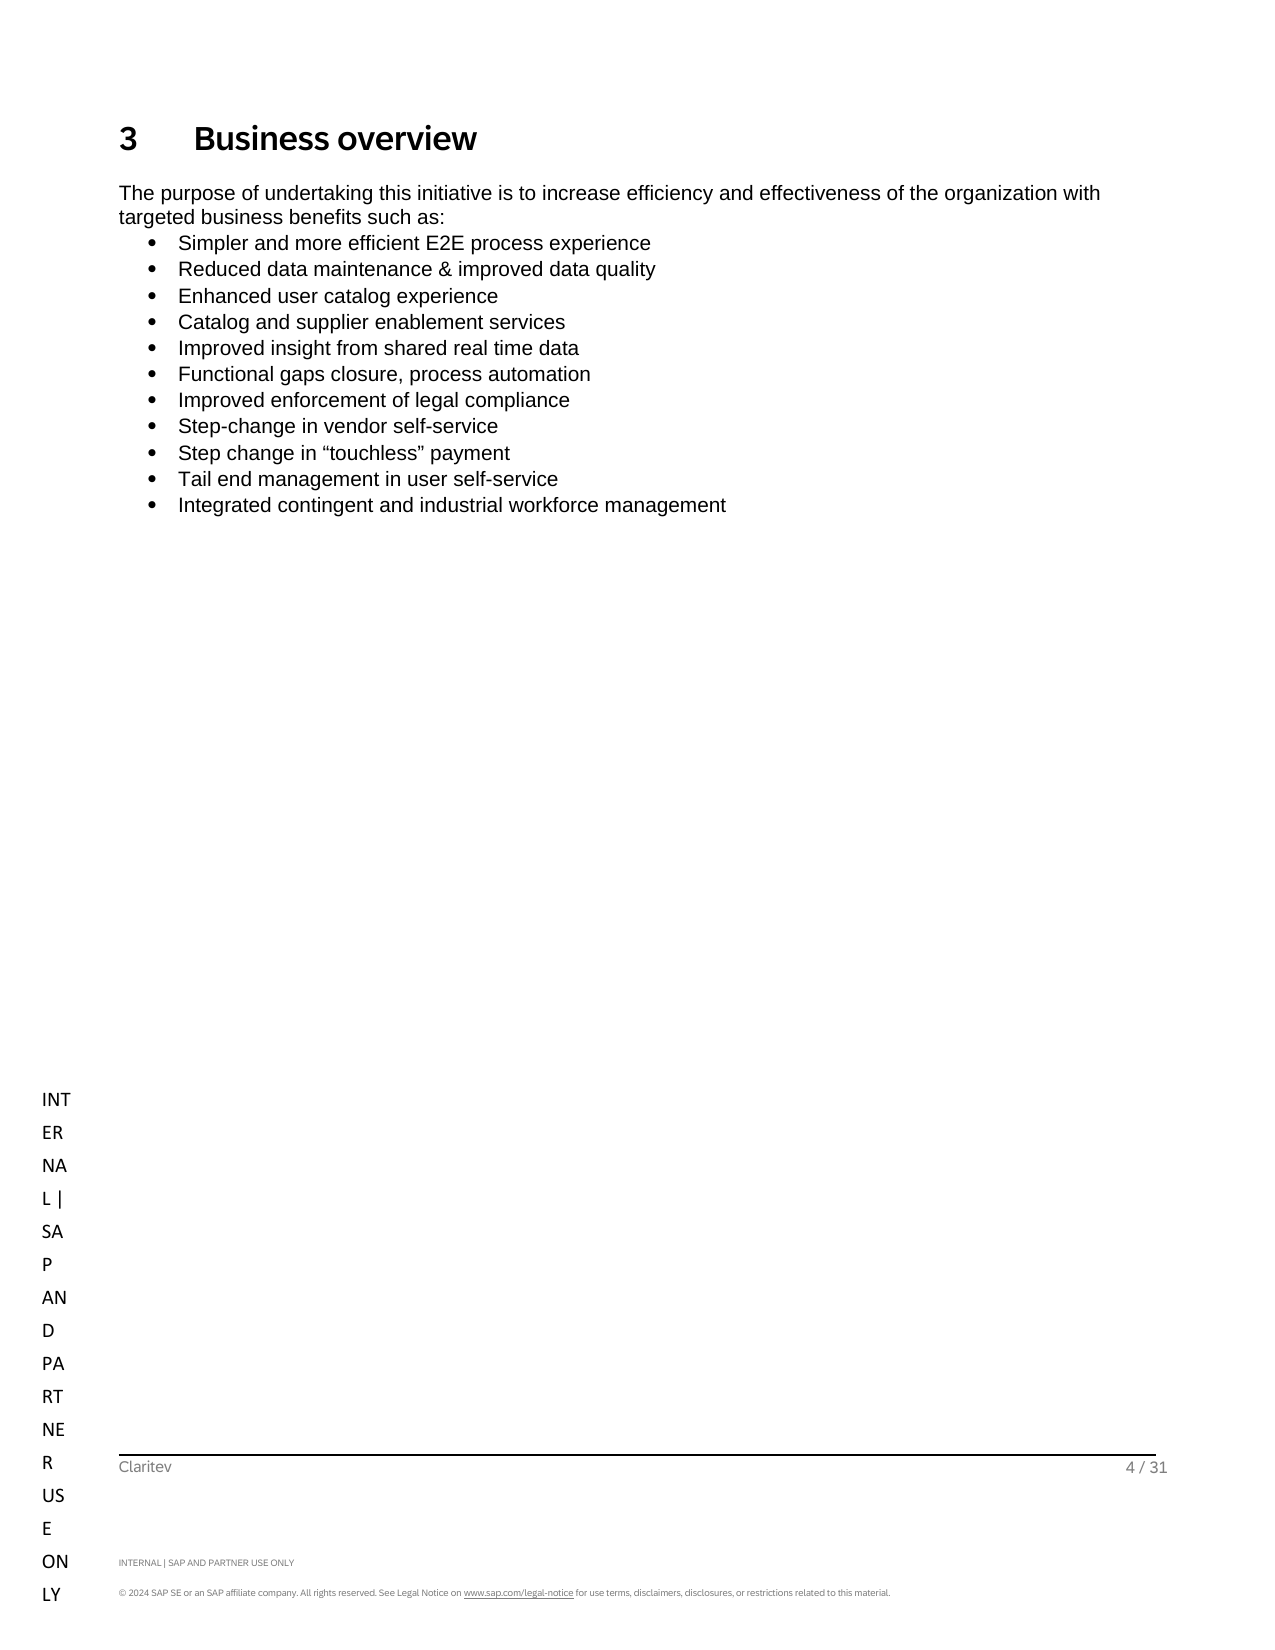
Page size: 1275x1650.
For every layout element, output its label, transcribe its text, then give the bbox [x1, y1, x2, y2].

text Step-change in vendor self-service [148, 414, 1156, 438]
text Reduced data maintenance & improved data quality [148, 257, 1156, 281]
text Simpler and more efficient E2E process experience [148, 231, 1156, 255]
subtitle Business overview [119, 119, 1156, 157]
text Improved insight from shared real time data [148, 336, 1156, 360]
text Improved enforcement of legal compliance [148, 388, 1156, 412]
text Enhanced user catalog experience [148, 283, 1156, 307]
text Step change in “touchless” payment [148, 440, 1156, 464]
text Tail end management in user self-service [148, 466, 1156, 491]
text Integrated contingent and industrial workforce management [148, 493, 1156, 517]
text Catalog and supplier enablement services [148, 309, 1156, 334]
text The purpose of undertaking this initiative is to increase efficiency and effectiveness of the organization with targeted business benefits such as: [119, 181, 1156, 229]
text Functional gaps closure, process automation [148, 362, 1156, 386]
